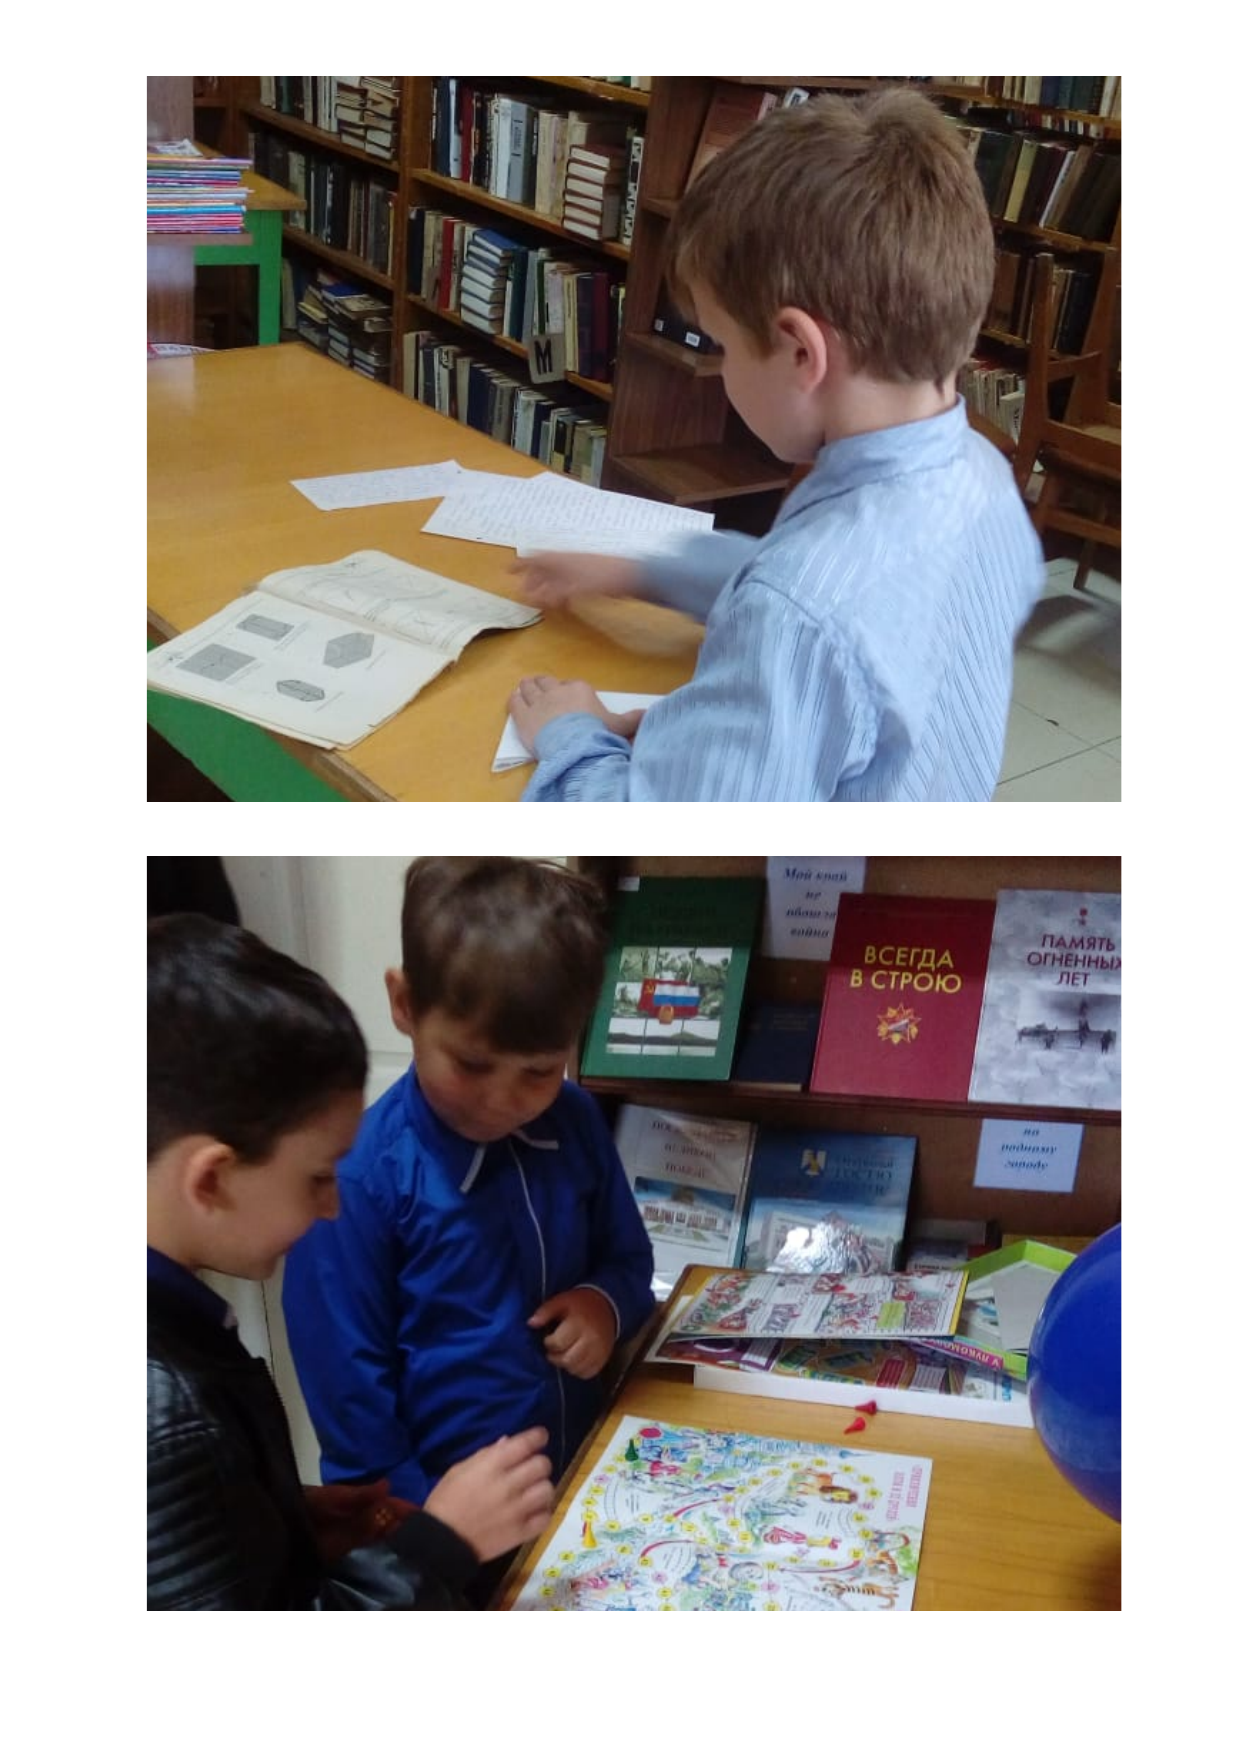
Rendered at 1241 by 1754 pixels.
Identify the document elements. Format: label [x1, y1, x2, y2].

picture [146, 856, 1122, 1611]
picture [146, 76, 1122, 802]
